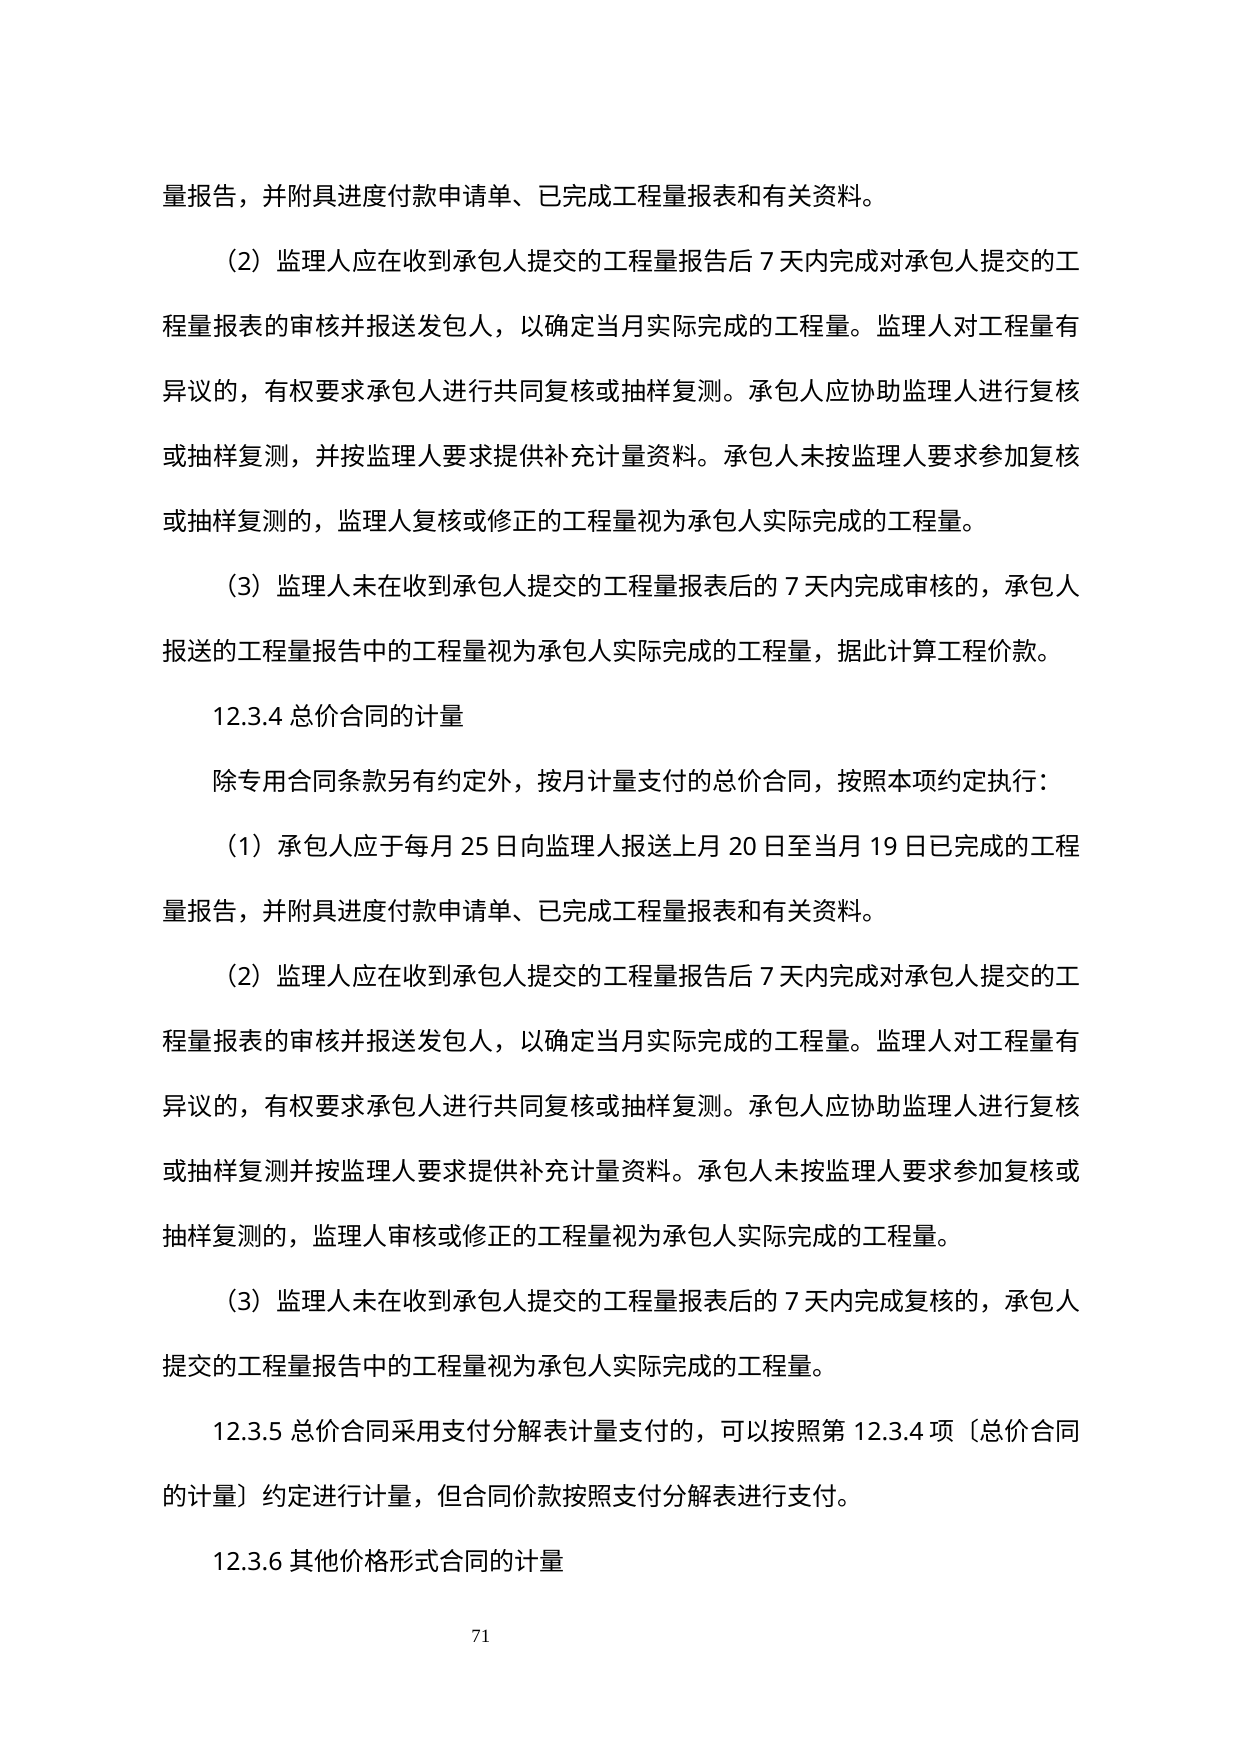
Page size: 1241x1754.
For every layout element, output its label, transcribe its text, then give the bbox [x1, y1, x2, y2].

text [162, 162, 1081, 227]
text （2）监理人应在收到承包人提交的工程量报告后7天内完成对承包人提交的工程量报表的审核并报送发包人，以确定当月实际完成的工程量。监理人对工程量有异议的，有权要求承包人进行共同复核或抽样复测。承包人应协助监理人进行复核或抽样复测并按监理人要求提供补充计量资料。承包人未按监理人要求参加复核或抽样复测的，监理人审核或修正的工程量视为承包人实际完成的工程量。 [162, 942, 1081, 1267]
text （3）监理人未在收到承包人提交的工程量报表后的7天内完成审核的，承包人报送的工程量报告中的工程量视为承包人实际完成的工程量，据此计算工程价款。 [162, 552, 1081, 682]
text （2）监理人应在收到承包人提交的工程量报告后7天内完成对承包人提交的工程量报表的审核并报送发包人，以确定当月实际完成的工程量。监理人对工程量有异议的，有权要求承包人进行共同复核或抽样复测。承包人应协助监理人进行复核或抽样复测，并按监理人要求提供补充计量资料。承包人未按监理人要求参加复核或抽样复测的，监理人复核或修正的工程量视为承包人实际完成的工程量。 [162, 227, 1081, 552]
text 除专用合同条款另有约定外，按月计量支付的总价合同，按照本项约定执行： [162, 747, 1081, 812]
text 12.3.6 其他价格形式合同的计量 [162, 1527, 1081, 1592]
text （3）监理人未在收到承包人提交的工程量报表后的7天内完成复核的，承包人提交的工程量报告中的工程量视为承包人实际完成的工程量。 [162, 1267, 1081, 1397]
text （1）承包人应于每月25日向监理人报送上月20日至当月19日已完成的工程量报告，并附具进度付款申请单、已完成工程量报表和有关资料。 [162, 812, 1081, 942]
text 12.3.5 总价合同采用支付分解表计量支付的，可以按照第12.3.4项〔总价合同的计量〕约定进行计量，但合同价款按照支付分解表进行支付。 [162, 1397, 1081, 1527]
text 12.3.4 总价合同的计量 [162, 682, 1081, 747]
